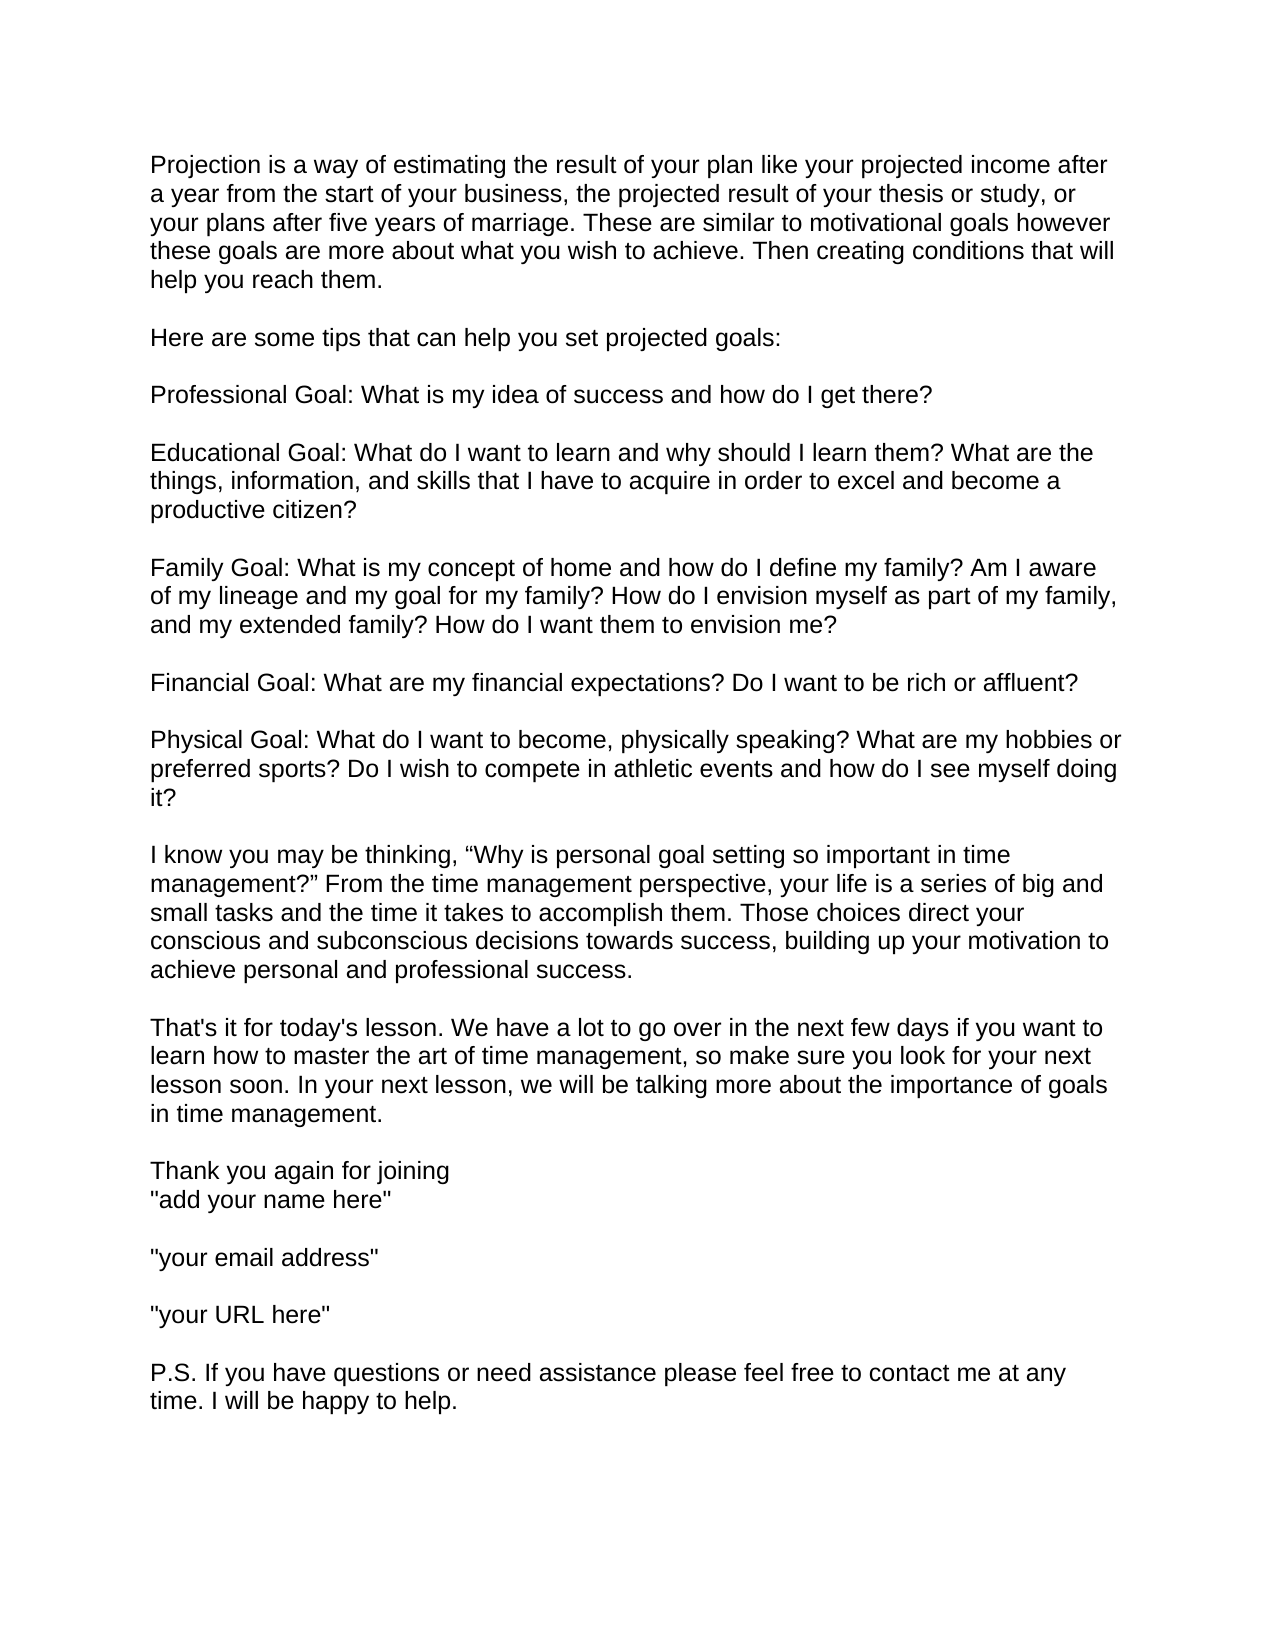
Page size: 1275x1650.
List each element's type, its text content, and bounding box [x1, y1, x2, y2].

text Thank you again for joining [150, 1156, 1125, 1185]
text P.S. If you have questions or need assistance please feel free to contact me at any time. I will be happy to help. [150, 1357, 1125, 1415]
text "add your name here" [150, 1185, 1125, 1214]
text Professional Goal: What is my idea of success and how do I get there? [150, 380, 1125, 409]
text Family Goal: What is my concept of home and how do I define my family? Am I aware of my lineage and my goal for my family? How do I envision myself as part of my family, and my extended family? How do I want them to envision me? [150, 552, 1125, 639]
text Physical Goal: What do I want to become, physically speaking? What are my hobbies or preferred sports? Do I wish to compete in athletic events and how do I see myself doing it? [150, 725, 1125, 811]
text That's it for today's lesson. We have a lot to go over in the next few days if you want to learn how to master the art of time management, so make sure you look for your next lesson soon. In your next lesson, we will be talking more about the importance of goals in time management. [150, 1012, 1125, 1127]
text Here are some tips that can help you set projected goals: [150, 322, 1125, 351]
text "your URL here" [150, 1300, 1125, 1329]
text "your email address" [150, 1242, 1125, 1271]
text Projection is a way of estimating the result of your plan like your projected income after a year from the start of your business, the projected result of your thesis or study, or your plans after five years of marriage. These are similar to motivational goals however these goals are more about what you wish to achieve. Then creating conditions that will help you reach them. [150, 150, 1125, 294]
text I know you may be thinking, “Why is personal goal setting so important in time management?” From the time management perspective, your life is a series of big and small tasks and the time it takes to accomplish them. Those choices direct your conscious and subconscious decisions towards success, building up your motivation to achieve personal and professional success. [150, 840, 1125, 984]
text Educational Goal: What do I want to learn and why should I learn them? What are the things, information, and skills that I have to acquire in order to excel and become a productive citizen? [150, 437, 1125, 524]
text Financial Goal: What are my financial expectations? Do I want to be rich or affluent? [150, 667, 1125, 696]
